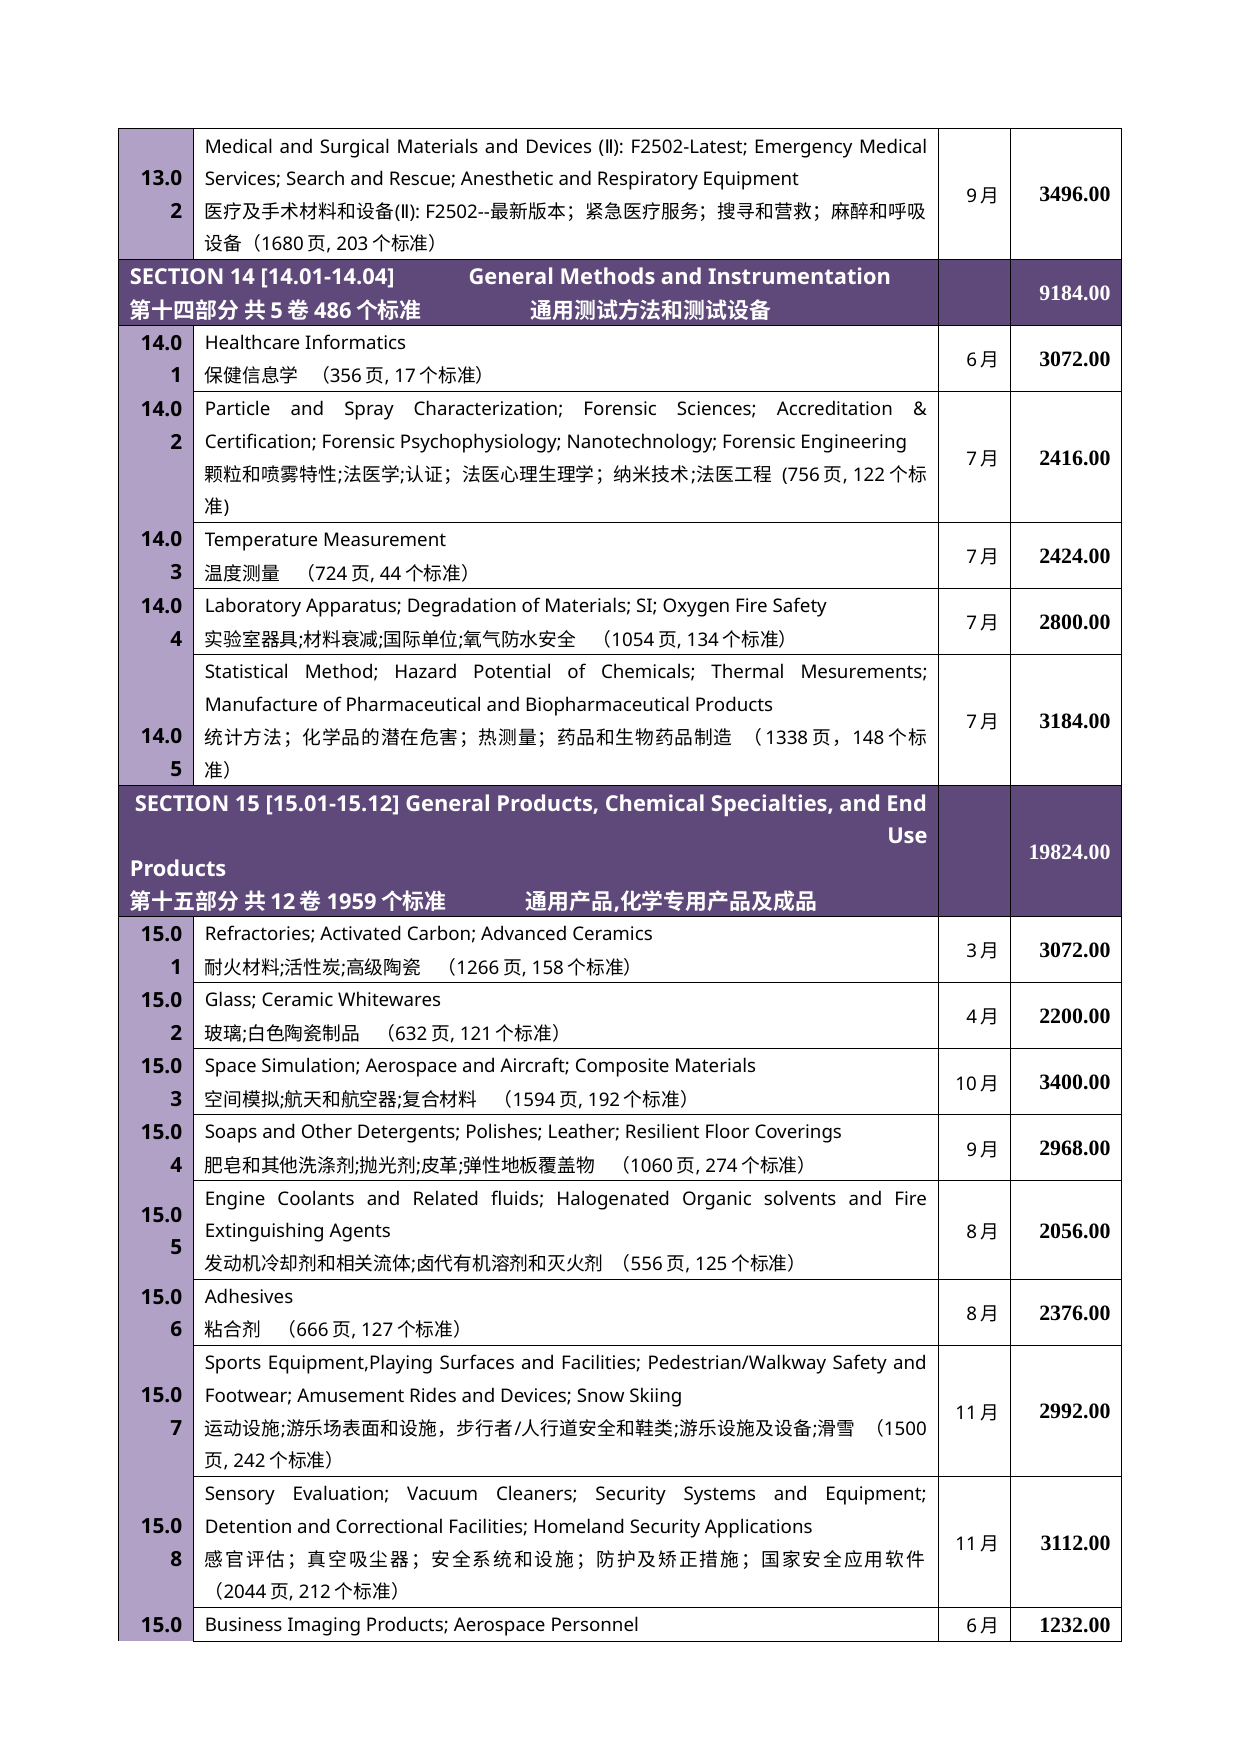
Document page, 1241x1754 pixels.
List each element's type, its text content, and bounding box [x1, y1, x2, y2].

table_cell 8月 [939, 1280, 1010, 1345]
table_cell 13.02 [119, 129, 193, 259]
table_cell Healthcare Informatics 保健信息学 （356页, 17个标准） [194, 326, 938, 391]
table_cell 3112.00 [1011, 1477, 1121, 1607]
table_cell Soaps and Other Detergents; Polishes; Leather; Resilient Floor Coverings 肥皂和其他洗涤剂;抛光剂;皮革;弹性地板覆盖物 （1060页, 274个标准） [194, 1115, 938, 1180]
table_cell SECTION 14 [14.01-14.04] General Methods and Instrumentation 第十四部分 共5卷 486个标准 通用测试方法和测试设备 [119, 260, 938, 325]
table_cell SECTION 15 [15.01-15.12] General Products, Chemical Specialties, and End Use Products 第十五部分 共12卷 1959个标准 通用产品,化学专用产品及成品 [119, 786, 938, 916]
table_cell 9月 [939, 129, 1010, 259]
table_cell 2968.00 [1011, 1115, 1121, 1180]
table_cell Space Simulation; Aerospace and Aircraft; Composite Materials 空间模拟;航天和航空器;复合材料 （1594页, 192个标准） [194, 1049, 938, 1114]
table_cell Engine Coolants and Related fluids; Halogenated Organic solvents and Fire Extinguishing Agents 发动机冷却剂和相关流体;卤代有机溶剂和灭火剂 （556页, 125个标准） [194, 1181, 938, 1279]
table_cell 2992.00 [1011, 1346, 1121, 1476]
table_cell 3184.00 [1011, 655, 1121, 785]
table_cell 15.08 [119, 1476, 193, 1607]
table_cell 2424.00 [1011, 523, 1121, 588]
table_cell 14.01 [119, 326, 193, 391]
table_cell 9月 [939, 1115, 1010, 1180]
table_cell Temperature Measurement 温度测量 （724页, 44个标准） [194, 523, 938, 588]
table_cell Sports Equipment,Playing Surfaces and Facilities; Pedestrian/Walkway Safety and Footwear; Amusement Rides and Devices; Snow Skiing 运动设施;游乐场表面和设施，步行者/人行道安全和鞋类;游乐设施及设备;滑雪 （1500页, 242个标准） [194, 1346, 938, 1476]
table_cell 2800.00 [1011, 589, 1121, 654]
table_cell 7月 [939, 523, 1010, 588]
table_cell 3月 [939, 917, 1010, 982]
table_cell 15.05 [119, 1180, 193, 1279]
table_cell Sensory Evaluation; Vacuum Cleaners; Security Systems and Equipment; Detention and Correctional Facilities; Homeland Security Applications 感官评估；真空吸尘器；安全系统和设施；防护及矫正措施；国家安全应用软件 （2044页, 212个标准） [194, 1477, 938, 1607]
table_cell 10月 [939, 1049, 1010, 1114]
table_cell 6月 [939, 326, 1010, 391]
table_cell 19824.00 [1011, 786, 1121, 916]
table_cell Medical and Surgical Materials and Devices (Ⅱ): F2502-Latest; Emergency Medical Services; Search and Rescue; Anesthetic and Respiratory Equipment 医疗及手术材料和设备(Ⅱ): F2502--最新版本；紧急医疗服务；搜寻和营救；麻醉和呼吸设备（1680页, 203个标准） [194, 129, 938, 259]
table_cell [939, 786, 1010, 916]
table_cell 15.04 [119, 1114, 193, 1180]
table_cell 14.04 14.05 [119, 588, 193, 785]
table_cell 8月 [939, 1181, 1010, 1279]
table_cell 2376.00 [1011, 1280, 1121, 1345]
table_cell 7月 [939, 392, 1010, 522]
table_cell 15.03 [119, 1048, 193, 1114]
table_cell 3496.00 [1011, 129, 1121, 259]
table_cell [939, 260, 1010, 325]
table_cell 2056.00 [1011, 1181, 1121, 1279]
table_cell Particle and Spray Characterization; Forensic Sciences; Accreditation & Certification; Forensic Psychophysiology; Nanotechnology; Forensic Engineering 颗粒和喷雾特性;法医学;认证；法医心理生理学；纳米技术;法医工程 (756页, 122个标准) [194, 392, 938, 522]
table_cell 2416.00 [1011, 392, 1121, 522]
table_cell Glass; Ceramic Whitewares 玻璃;白色陶瓷制品 （632页, 121个标准） [194, 983, 938, 1048]
table_cell 7月 [939, 655, 1010, 785]
table_cell 15.09 [119, 1607, 193, 1641]
table_cell Laboratory Apparatus; Degradation of Materials; SI; Oxygen Fire Safety 实验室器具;材料衰减;国际单位;氧气防水安全 （1054页, 134个标准） [194, 589, 938, 654]
table_cell 3400.00 [1011, 1049, 1121, 1114]
table_cell 15.02 [119, 982, 193, 1048]
table_cell Adhesives 粘合剂 （666页, 127个标准） [194, 1280, 938, 1345]
table_cell 11月 [939, 1346, 1010, 1476]
table_cell 6月 [939, 1608, 1010, 1641]
table_cell 15.06 [119, 1279, 193, 1345]
table_cell 3072.00 [1011, 326, 1121, 391]
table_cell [194, 1608, 938, 1641]
table_cell Refractories; Activated Carbon; Advanced Ceramics 耐火材料;活性炭;高级陶瓷 （1266页, 158个标准） [194, 917, 938, 982]
table_cell Statistical Method; Hazard Potential of Chemicals; Thermal Mesurements; Manufacture of Pharmaceutical and Biopharmaceutical Products 统计方法；化学品的潜在危害；热测量；药品和生物药品制造 （1338页，148个标准） [194, 655, 938, 785]
table_cell 4月 [939, 983, 1010, 1048]
table_cell 2200.00 [1011, 983, 1121, 1048]
table_cell 15.01 [119, 917, 193, 982]
table_cell 1232.00 [1011, 1608, 1121, 1641]
table_cell 3072.00 [1011, 917, 1121, 982]
table_cell 7月 [939, 589, 1010, 654]
table_cell 15.07 [119, 1345, 193, 1476]
table_cell 9184.00 [1011, 260, 1121, 325]
table_cell 11月 [939, 1477, 1010, 1607]
table_cell 14.02 14.03 [119, 391, 193, 588]
